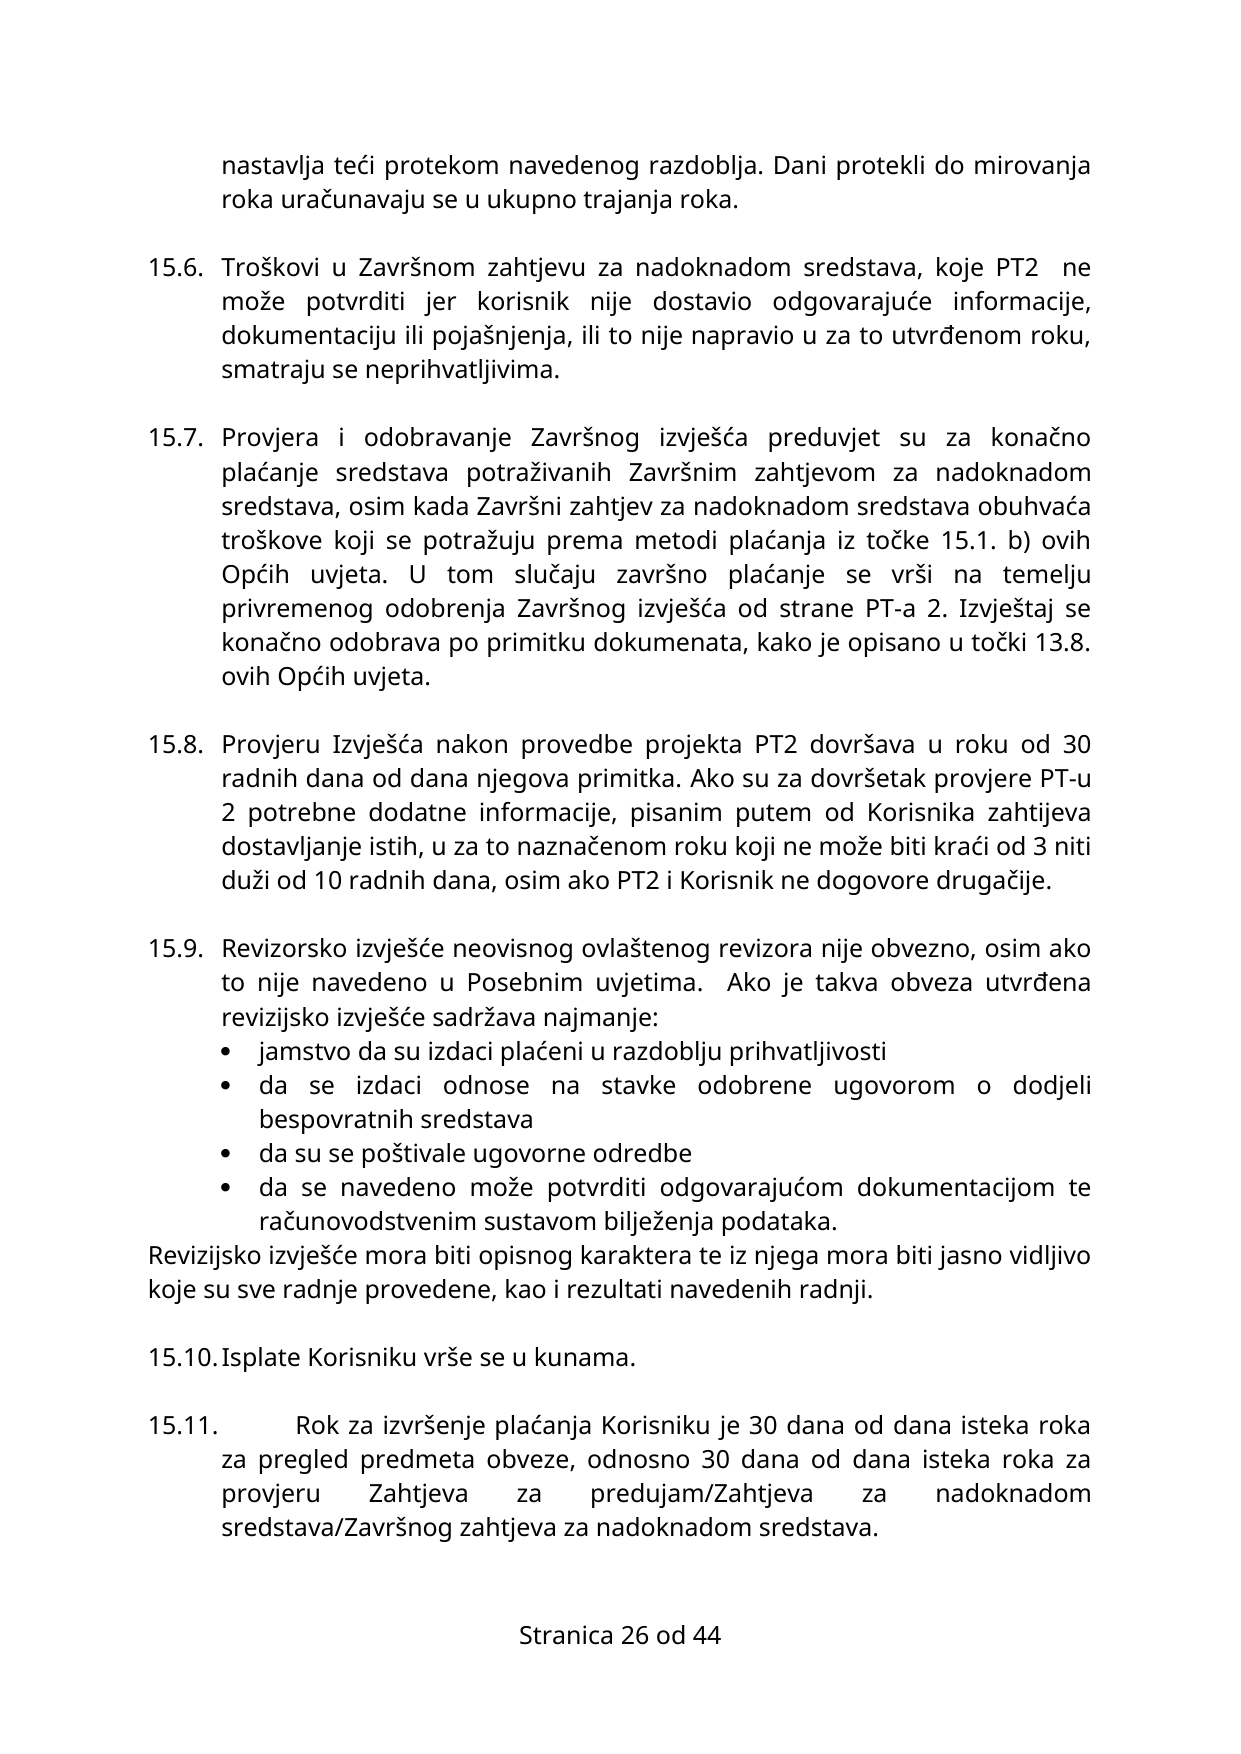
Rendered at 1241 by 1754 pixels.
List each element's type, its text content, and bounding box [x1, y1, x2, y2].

text 15.8. Provjeru Izvješća nakon provedbe projekta PT2 dovršava u roku od 30 radnih dana od dana njegova primitka. Ako su za dovršetak provjere PT-u 2 potrebne dodatne informacije, pisanim putem od Korisnika zahtijeva dostavljanje istih, u za to naznačenom roku koji ne može biti kraći od 3 niti duži od 10 radnih dana, osim ako PT2 i Korisnik ne dogovore drugačije. [148, 727, 1093, 897]
text Revizijsko izvješće mora biti opisnog karaktera te iz njega mora biti jasno vidljivo koje su sve radnje provedene, kao i rezultati navedenih radnji. [148, 1238, 1093, 1306]
list da se izdaci odnose na stavke odobrene ugovorom o dodjeli bespovratnih sredstava [221, 1067, 1093, 1135]
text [148, 148, 1093, 216]
text 15.6. Troškovi u Završnom zahtjevu za nadoknadom sredstava, koje PT2 ne može potvrditi jer korisnik nije dostavio odgovarajuće informacije, dokumentaciju ili pojašnjenja, ili to nije napravio u za to utvrđenom roku, smatraju se neprihvatljivima. [148, 250, 1093, 386]
list jamstvo da su izdaci plaćeni u razdoblju prihvatljivosti [221, 1033, 1093, 1067]
list da se navedeno može potvrditi odgovarajućom dokumentacijom te računovodstvenim sustavom bilježenja podataka. [221, 1169, 1093, 1238]
text 15.10. Isplate Korisniku vrše se u kunama. [148, 1340, 1093, 1374]
list da su se poštivale ugovorne odredbe [221, 1135, 1093, 1169]
text 15.7. Provjera i odobravanje Završnog izvješća preduvjet su za konačno plaćanje sredstava potraživanih Završnim zahtjevom za nadoknadom sredstava, osim kada Završni zahtjev za nadoknadom sredstava obuhvaća troškove koji se potražuju prema metodi plaćanja iz točke 15.1. b) ovih Općih uvjeta. U tom slučaju završno plaćanje se vrši na temelju privremenog odobrenja Završnog izvješća od strane PT-a 2. Izvještaj se konačno odobrava po primitku dokumenata, kako je opisano u točki 13.8. ovih Općih uvjeta. [148, 420, 1093, 693]
text 15.11. Rok za izvršenje plaćanja Korisniku je 30 dana od dana isteka roka za pregled predmeta obveze, odnosno 30 dana od dana isteka roka za provjeru Zahtjeva za predujam/Zahtjeva za nadoknadom sredstava/Završnog zahtjeva za nadoknadom sredstava. [148, 1408, 1093, 1544]
text 15.9. Revizorsko izvješće neovisnog ovlaštenog revizora nije obvezno, osim ako to nije navedeno u Posebnim uvjetima. Ako je takva obveza utvrđena revizijsko izvješće sadržava najmanje: [148, 931, 1093, 1033]
